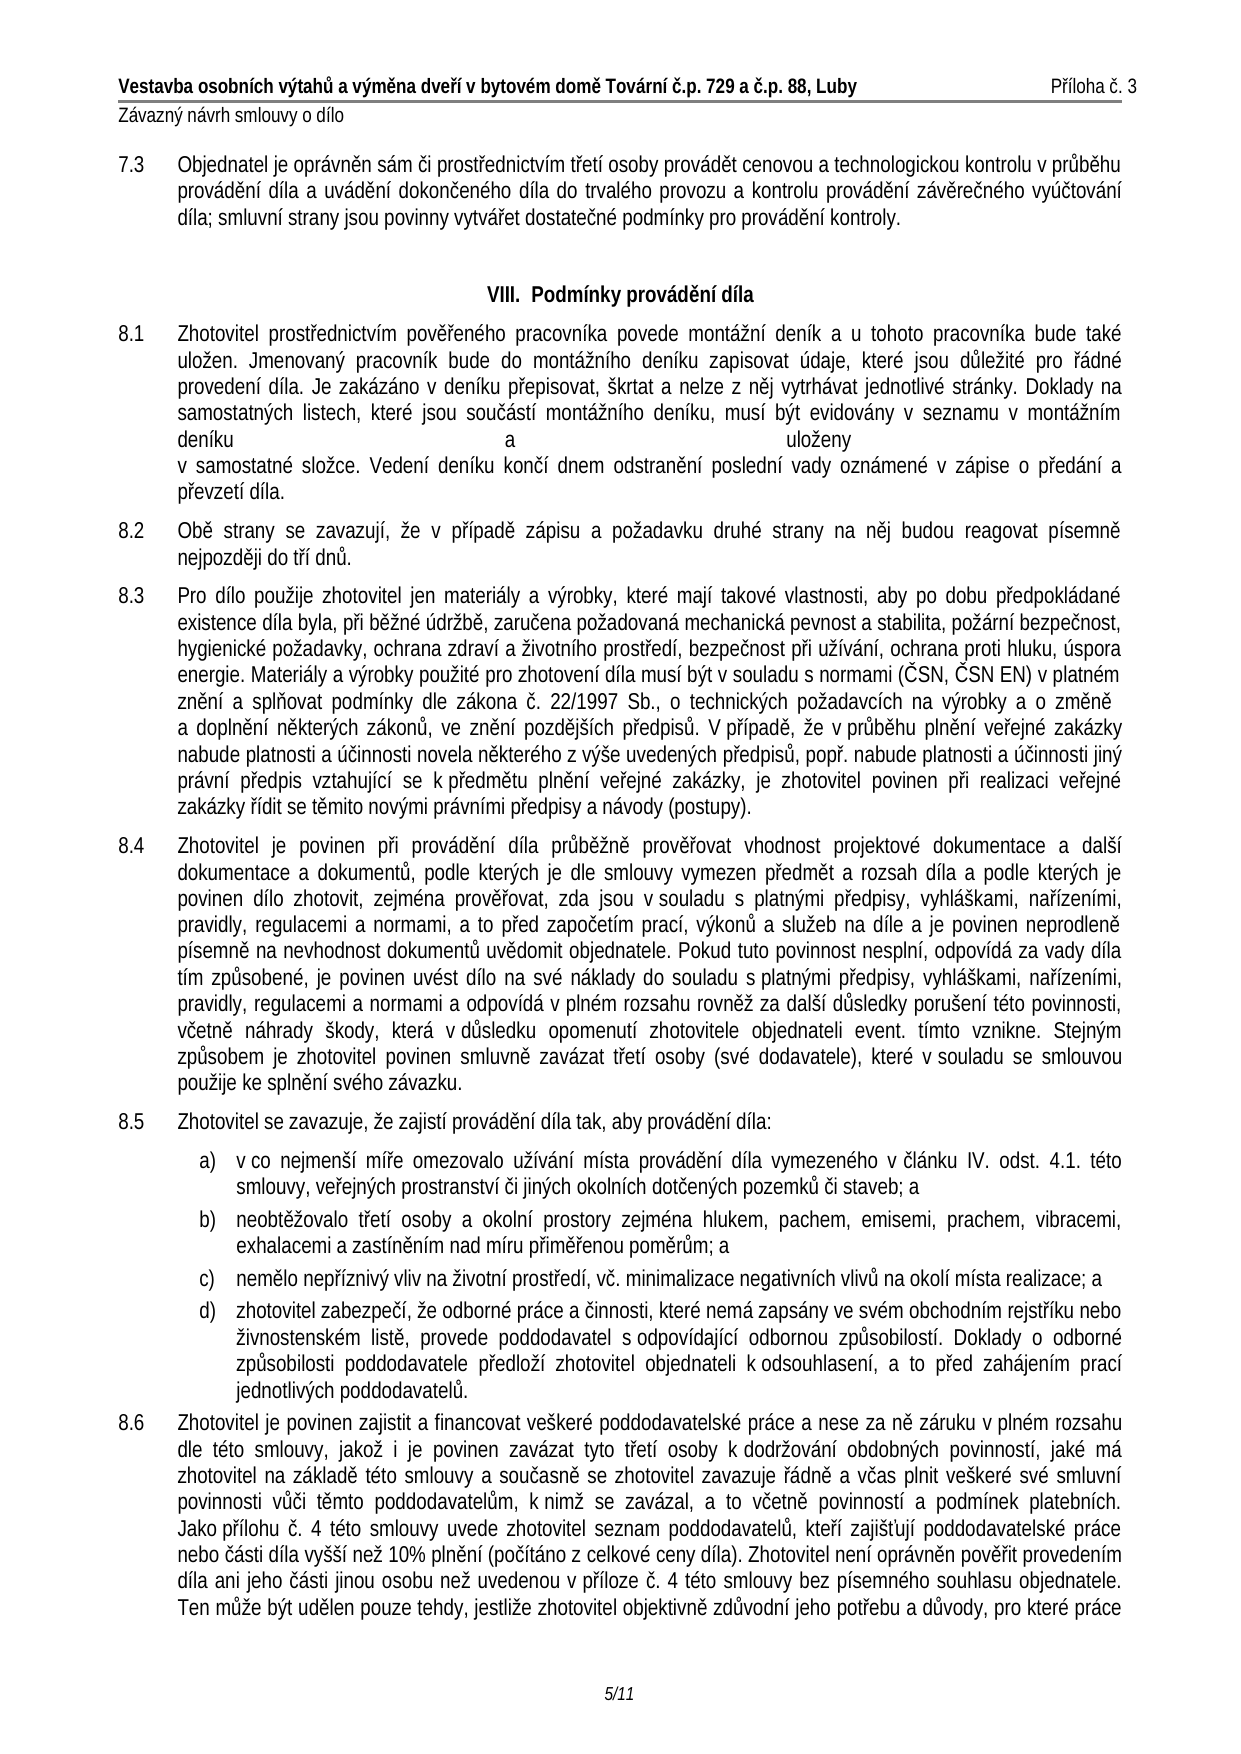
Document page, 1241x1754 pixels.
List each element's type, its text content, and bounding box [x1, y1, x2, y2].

list Objednatel je oprávněn sám či prostřednictvím třetí osoby provádět cenovou a technologickou kontrolu v průběhu provádění díla a uvádění dokončeného díla do trvalého provozu a kontrolu provádění závěrečného vyúčtování díla; smluvní strany jsou povinny vytvářet dostatečné podmínky pro provádění kontroly. [118, 151, 1122, 230]
list v co nejmenší míře omezovalo užívání místa provádění díla vymezeného v článku IV. odst. 4.1. této smlouvy, veřejných prostranství či jiných okolních dotčených pozemků či staveb; a [199, 1147, 1122, 1200]
text VIII. Podmínky provádění díla [118, 281, 1122, 308]
list zhotovitel zabezpečí, že odborné práce a činnosti, které nemá zapsány ve svém obchodním rejstříku nebo živnostenském listě, provede poddodavatel s odpovídající odbornou způsobilostí. Doklady o odborné způsobilosti poddodavatele předloží zhotovitel objednateli k odsouhlasení, a to před zahájením prací jednotlivých poddodavatelů. [199, 1297, 1122, 1403]
list Pro dílo použije zhotovitel jen materiály a výrobky, které mají takové vlastnosti, aby po dobu předpokládané existence díla byla, při běžné údržbě, zaručena požadovaná mechanická pevnost a stabilita, požární bezpečnost, hygienické požadavky, ochrana zdraví a životního prostředí, bezpečnost při užívání, ochrana proti hluku, úspora energie. Materiály a výrobky použité pro zhotovení díla musí být v souladu s normami (ČSN, ČSN EN) v platném znění a splňovat podmínky dle zákona č. 22/1997 Sb., o technických požadavcích na výrobky a o změně a doplnění některých zákonů, ve znění pozdějších předpisů. V případě, že v průběhu plnění veřejné zakázky nabude platnosti a účinnosti novela některého z výše uvedených předpisů, popř. nabude platnosti a účinnosti jiný právní předpis vztahující se k předmětu plnění veřejné zakázky, je zhotovitel povinen při realizaci veřejné zakázky řídit se těmito novými právními předpisy a návody (postupy). [118, 582, 1122, 819]
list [118, 1409, 1122, 1620]
list Obě strany se zavazují, že v případě zápisu a požadavku druhé strany na něj budou reagovat písemně nejpozději do tří dnů. [118, 517, 1122, 570]
list Zhotovitel je povinen při provádění díla průběžně prověřovat vhodnost projektové dokumentace a další dokumentace a dokumentů, podle kterých je dle smlouvy vymezen předmět a rozsah díla a podle kterých je povinen dílo zhotovit, zejména prověřovat, zda jsou v souladu s platnými předpisy, vyhláškami, nařízeními, pravidly, regulacemi a normami, a to před započetím prací, výkonů a služeb na díle a je povinen neprodleně písemně na nevhodnost dokumentů uvědomit objednatele. Pokud tuto povinnost nesplní, odpovídá za vady díla tím způsobené, je povinen uvést dílo na své náklady do souladu s platnými předpisy, vyhláškami, nařízeními, pravidly, regulacemi a normami a odpovídá v plném rozsahu rovněž za další důsledky porušení této povinnosti, včetně náhrady škody, která v důsledku opomenutí zhotovitele objednateli event. tímto vznikne. Stejným způsobem je zhotovitel povinen smluvně zavázat třetí osoby (své dodavatele), které v souladu se smlouvou použije ke splnění svého závazku. [118, 832, 1122, 1096]
list Zhotovitel se zavazuje, že zajistí provádění díla tak, aby provádění díla: [118, 1108, 1122, 1134]
list neobtěžovalo třetí osoby a okolní prostory zejména hlukem, pachem, emisemi, prachem, vibracemi, exhalacemi a zastíněním nad míru přiměřenou poměrům; a [199, 1206, 1122, 1259]
list nemělo nepříznivý vliv na životní prostředí, vč. minimalizace negativních vlivů na okolí místa realizace; a [199, 1265, 1122, 1291]
list Zhotovitel prostřednictvím pověřeného pracovníka povede montážní deník a u tohoto pracovníka bude také uložen. Jmenovaný pracovník bude do montážního deníku zapisovat údaje, které jsou důležité pro řádné provedení díla. Je zakázáno v deníku přepisovat, škrtat a nelze z něj vytrhávat jednotlivé stránky. Doklady na samostatných listech, které jsou součástí montážního deníku, musí být evidovány v seznamu v montážním deníku a uloženy v samostatné složce. Vedení deníku končí dnem odstranění poslední vady oznámené v zápise o předání a převzetí díla. [118, 320, 1122, 505]
